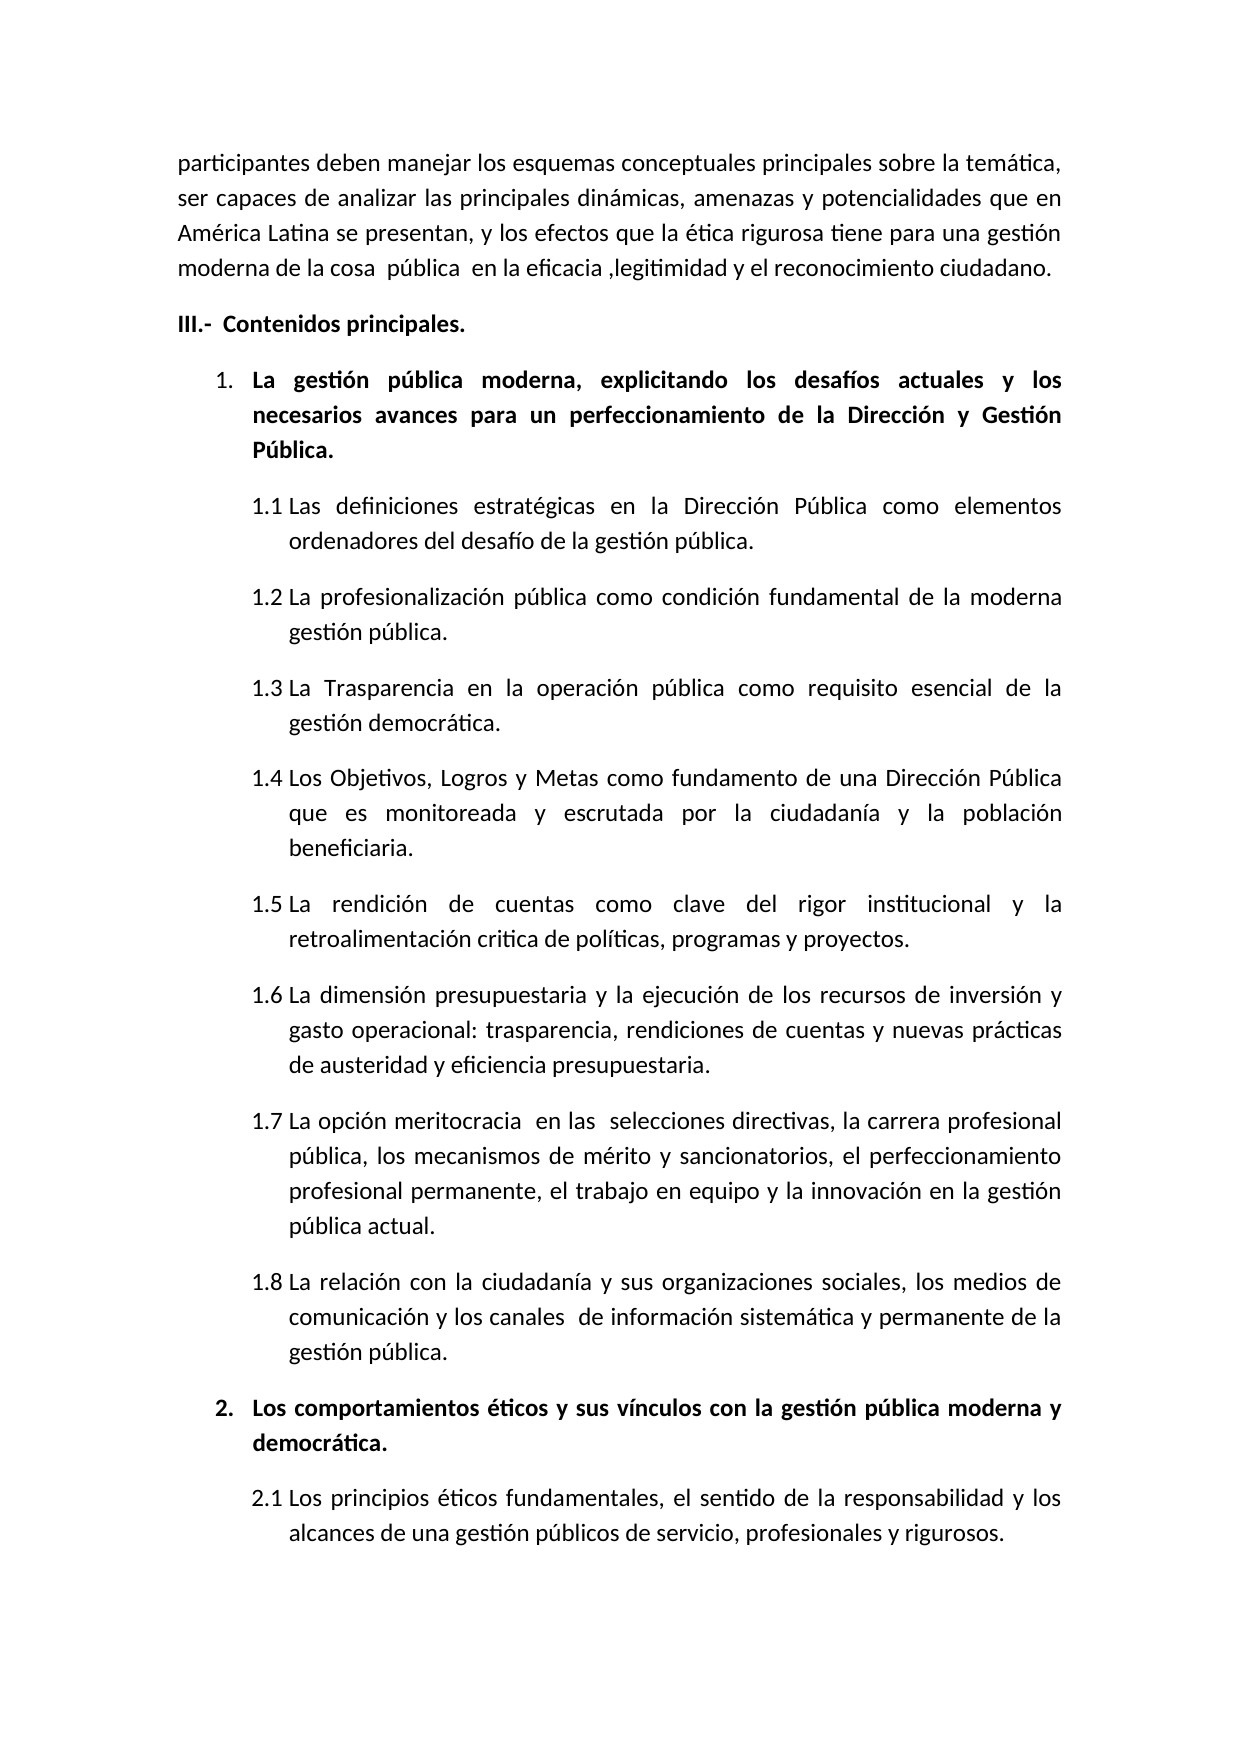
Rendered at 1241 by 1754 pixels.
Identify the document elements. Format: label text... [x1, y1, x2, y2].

list La rendición de cuentas como clave del rigor institucional y la retroalimentación critica de políticas, programas y proyectos. [251, 888, 1063, 954]
list La dimensión presupuestaria y la ejecución de los recursos de inversión y gasto operacional: trasparencia, rendiciones de cuentas y nuevas prácticas de austeridad y eficiencia presupuestaria. [251, 979, 1063, 1080]
list Los comportamientos éticos y sus vínculos con la gestión pública moderna y democrática. [215, 1392, 1063, 1457]
list Los Objetivos, Logros y Metas como fundamento de una Dirección Pública que es monitoreada y escrutada por la ciudadanía y la población beneficiaria. [251, 763, 1063, 863]
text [177, 148, 1063, 283]
list La opción meritocracia en las selecciones directivas, la carrera profesional pública, los mecanismos de mérito y sancionatorios, el perfeccionamiento profesional permanente, el trabajo en equipo y la innovación en la gestión pública actual. [251, 1105, 1063, 1241]
list Los principios éticos fundamentales, el sentido de la responsabilidad y los alcances de una gestión públicos de servicio, profesionales y rigurosos. [251, 1483, 1063, 1548]
list La profesionalización pública como condición fundamental de la moderna gestión pública. [251, 581, 1063, 646]
list La relación con la ciudadanía y sus organizaciones sociales, los medios de comunicación y los canales de información sistemática y permanente de la gestión pública. [251, 1266, 1063, 1366]
list La gestión pública moderna, explicitando los desafíos actuales y los necesarios avances para un perfeccionamiento de la Dirección y Gestión Pública. [215, 364, 1063, 465]
text III.- Contenidos principales. [177, 308, 1063, 339]
list La Trasparencia en la operación pública como requisito esencial de la gestión democrática. [251, 672, 1063, 737]
list Las definiciones estratégicas en la Dirección Pública como elementos ordenadores del desafío de la gestión pública. [251, 490, 1063, 556]
